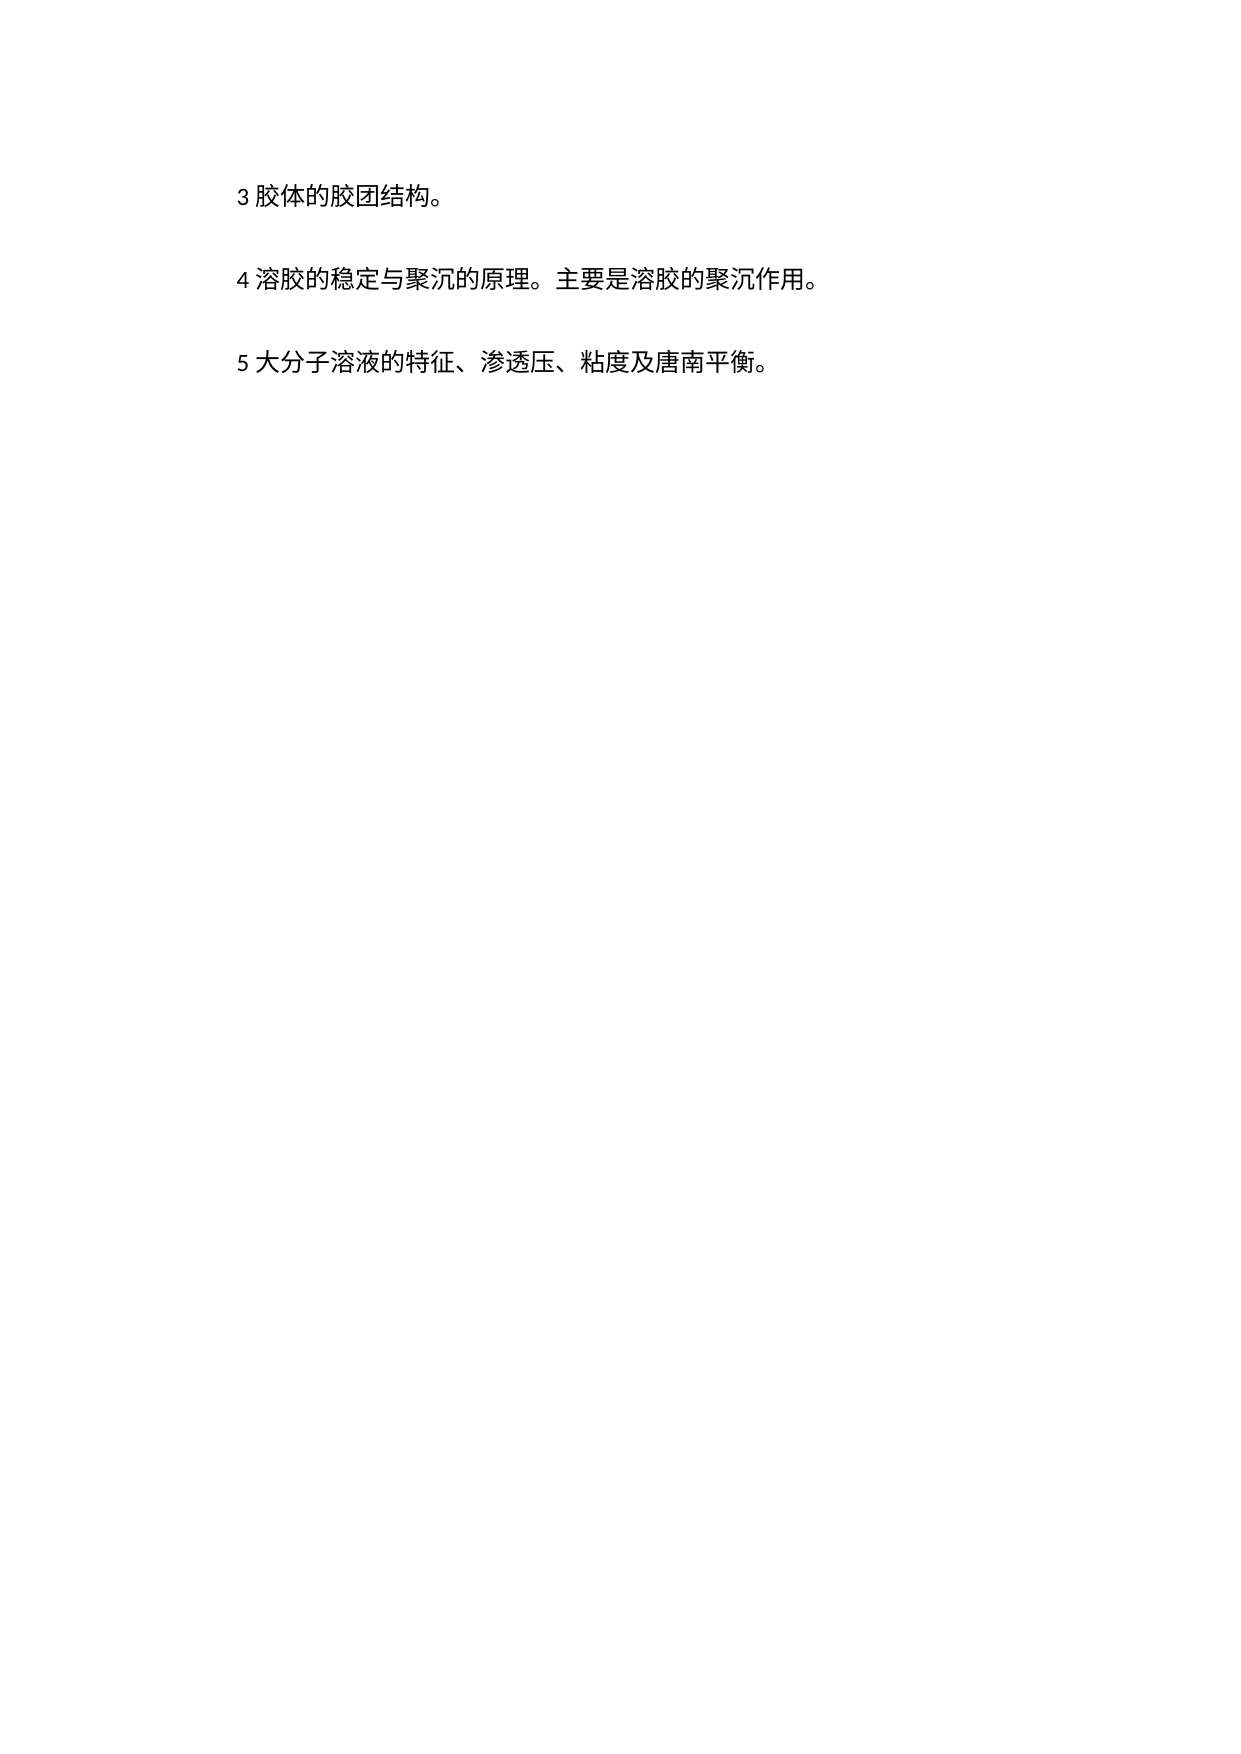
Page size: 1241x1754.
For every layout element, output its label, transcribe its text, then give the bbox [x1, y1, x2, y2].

text 3 胶体的胶团结构。 [187, 162, 1053, 227]
text 5 大分子溶液的特征、渗透压、粘度及唐南平衡。 [187, 328, 1053, 393]
text 4 溶胶的稳定与聚沉的原理。主要是溶胶的聚沉作用。 [187, 245, 1053, 310]
